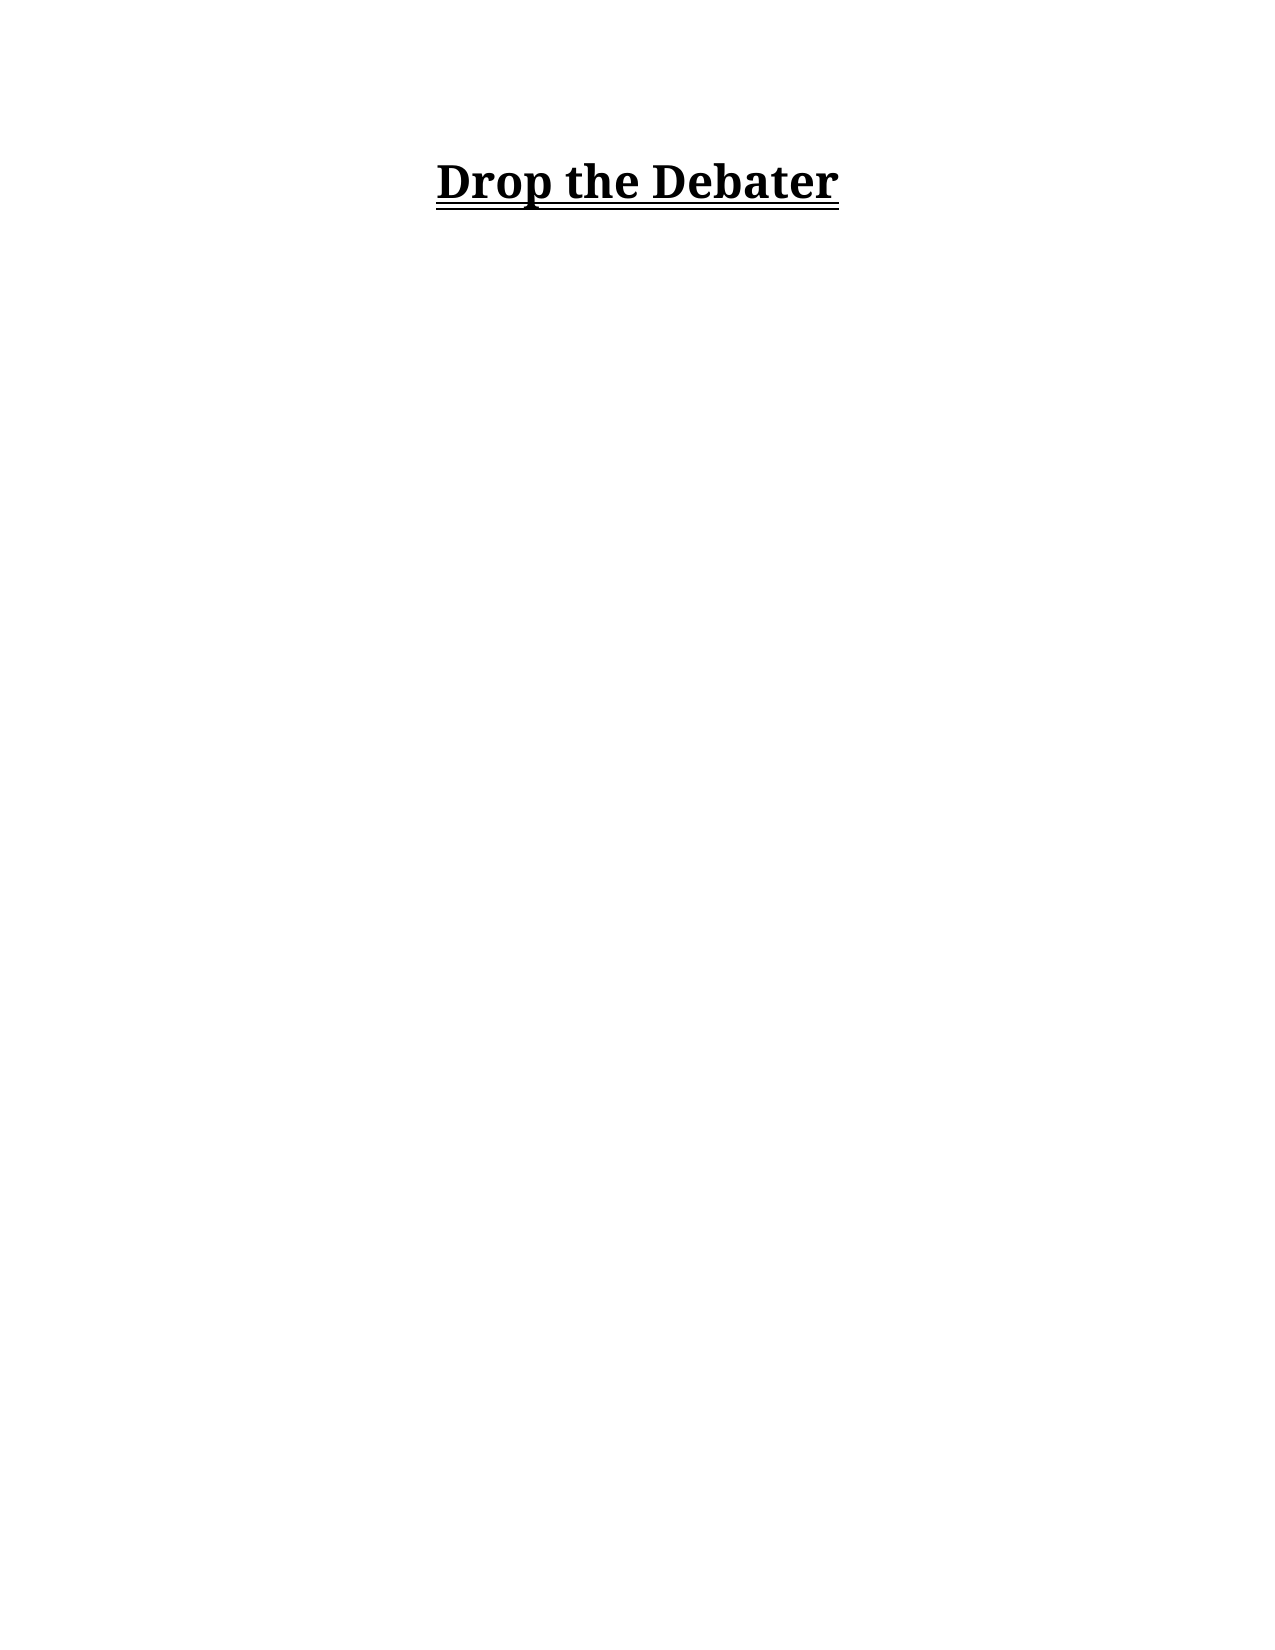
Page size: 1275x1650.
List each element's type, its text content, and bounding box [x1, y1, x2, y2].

subtitle Drop the Debater [187, 150, 1087, 212]
